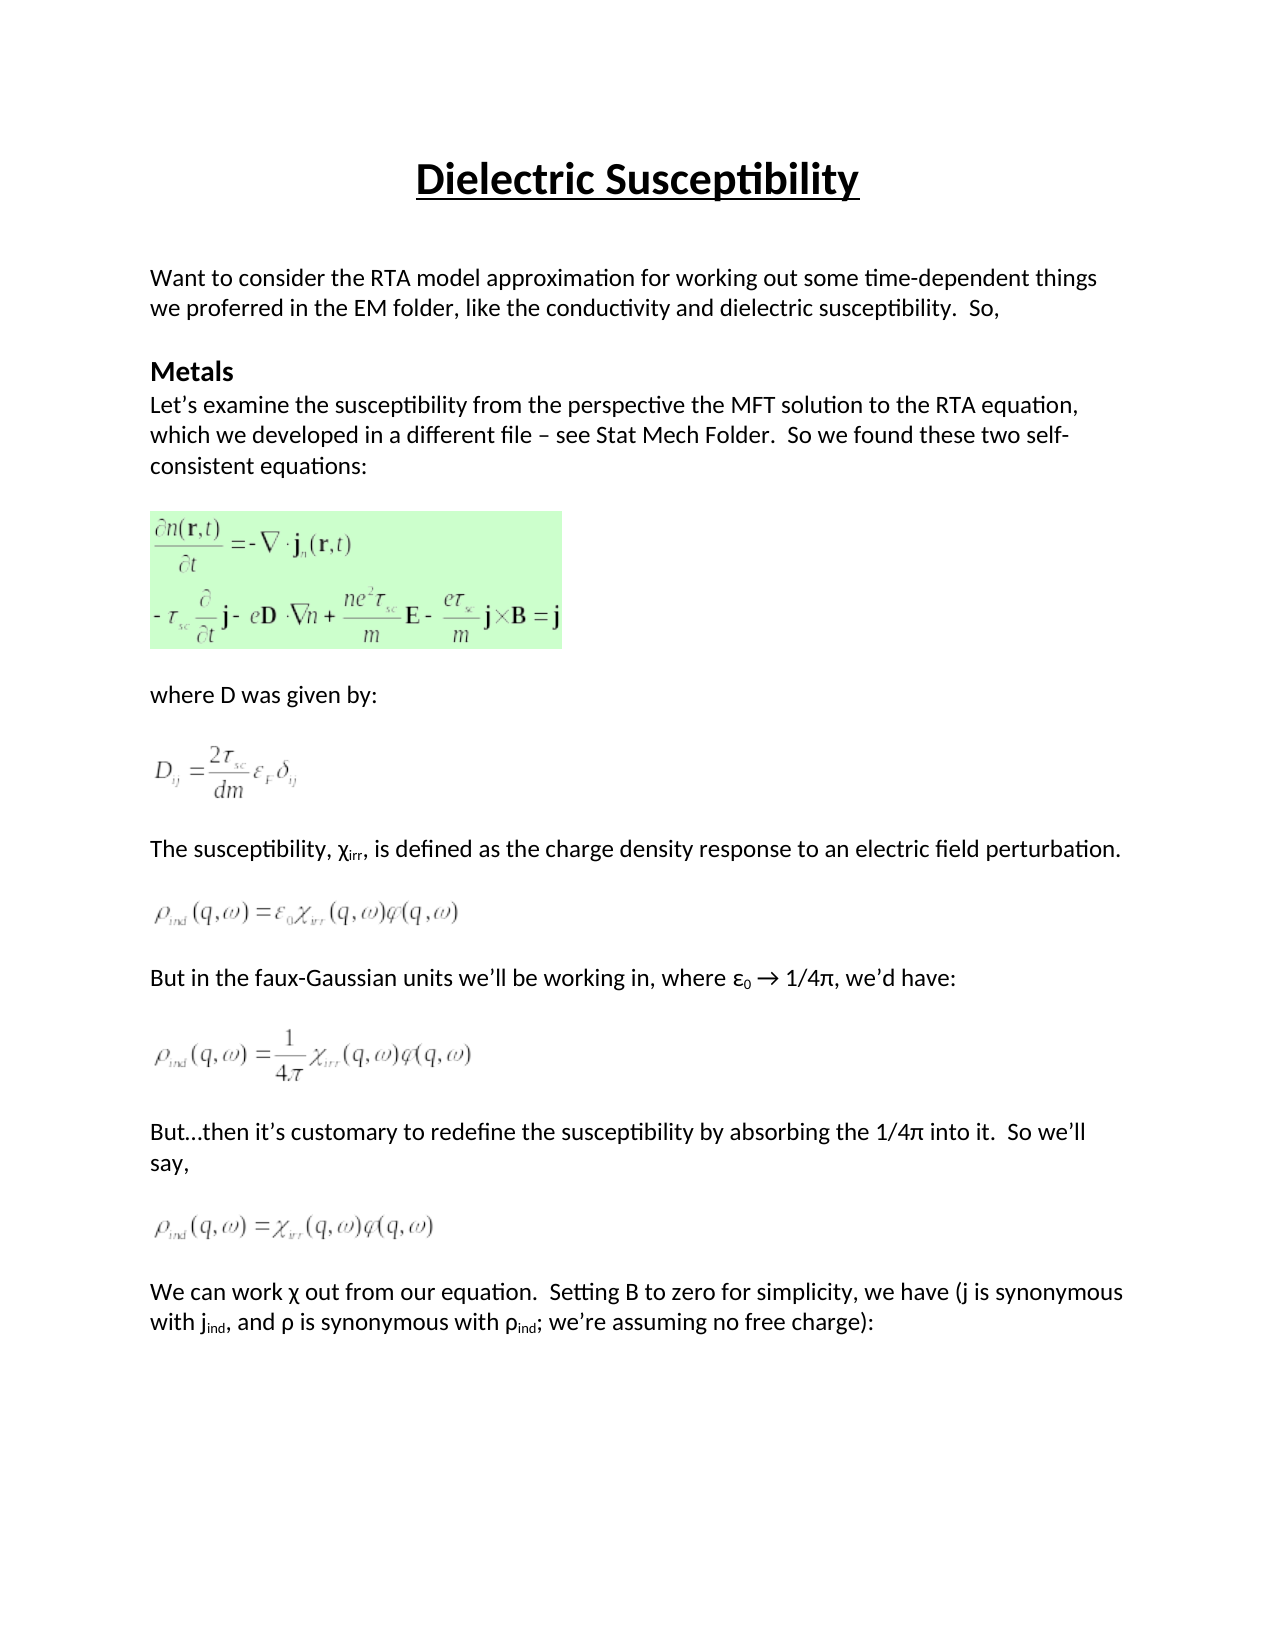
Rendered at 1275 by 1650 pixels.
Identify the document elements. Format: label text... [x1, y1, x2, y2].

text Let’s examine the susceptibility from the perspective the MFT solution to the RTA equation, which we developed in a different file – see Stat Mech Folder. So we found these two self-consistent equations: [150, 389, 1125, 481]
text But…then it’s customary to redefine the susceptibility by absorbing the 1/4π into it. So we’ll say, [150, 1116, 1125, 1177]
text The susceptibility, χirr, is defined as the charge density response to an electric field perturbation. [150, 833, 1125, 864]
text But in the faux-Gaussian units we’ll be working in, where ε0 → 1/4π, we’d have: [150, 962, 1125, 993]
text Want to consider the RTA model approximation for working out some time-dependent things we proferred in the EM folder, like the conductivity and dielectric susceptibility. So, [150, 262, 1125, 323]
text Metals [150, 353, 1125, 389]
text We can work χ out from our equation. Setting B to zero for simplicity, we have (j is synonymous with jind, and ρ is synonymous with ρind; we’re assuming no free charge): [150, 1276, 1125, 1337]
text Dielectric Susceptibility [150, 150, 1125, 206]
text where D was given by: [150, 679, 1125, 710]
